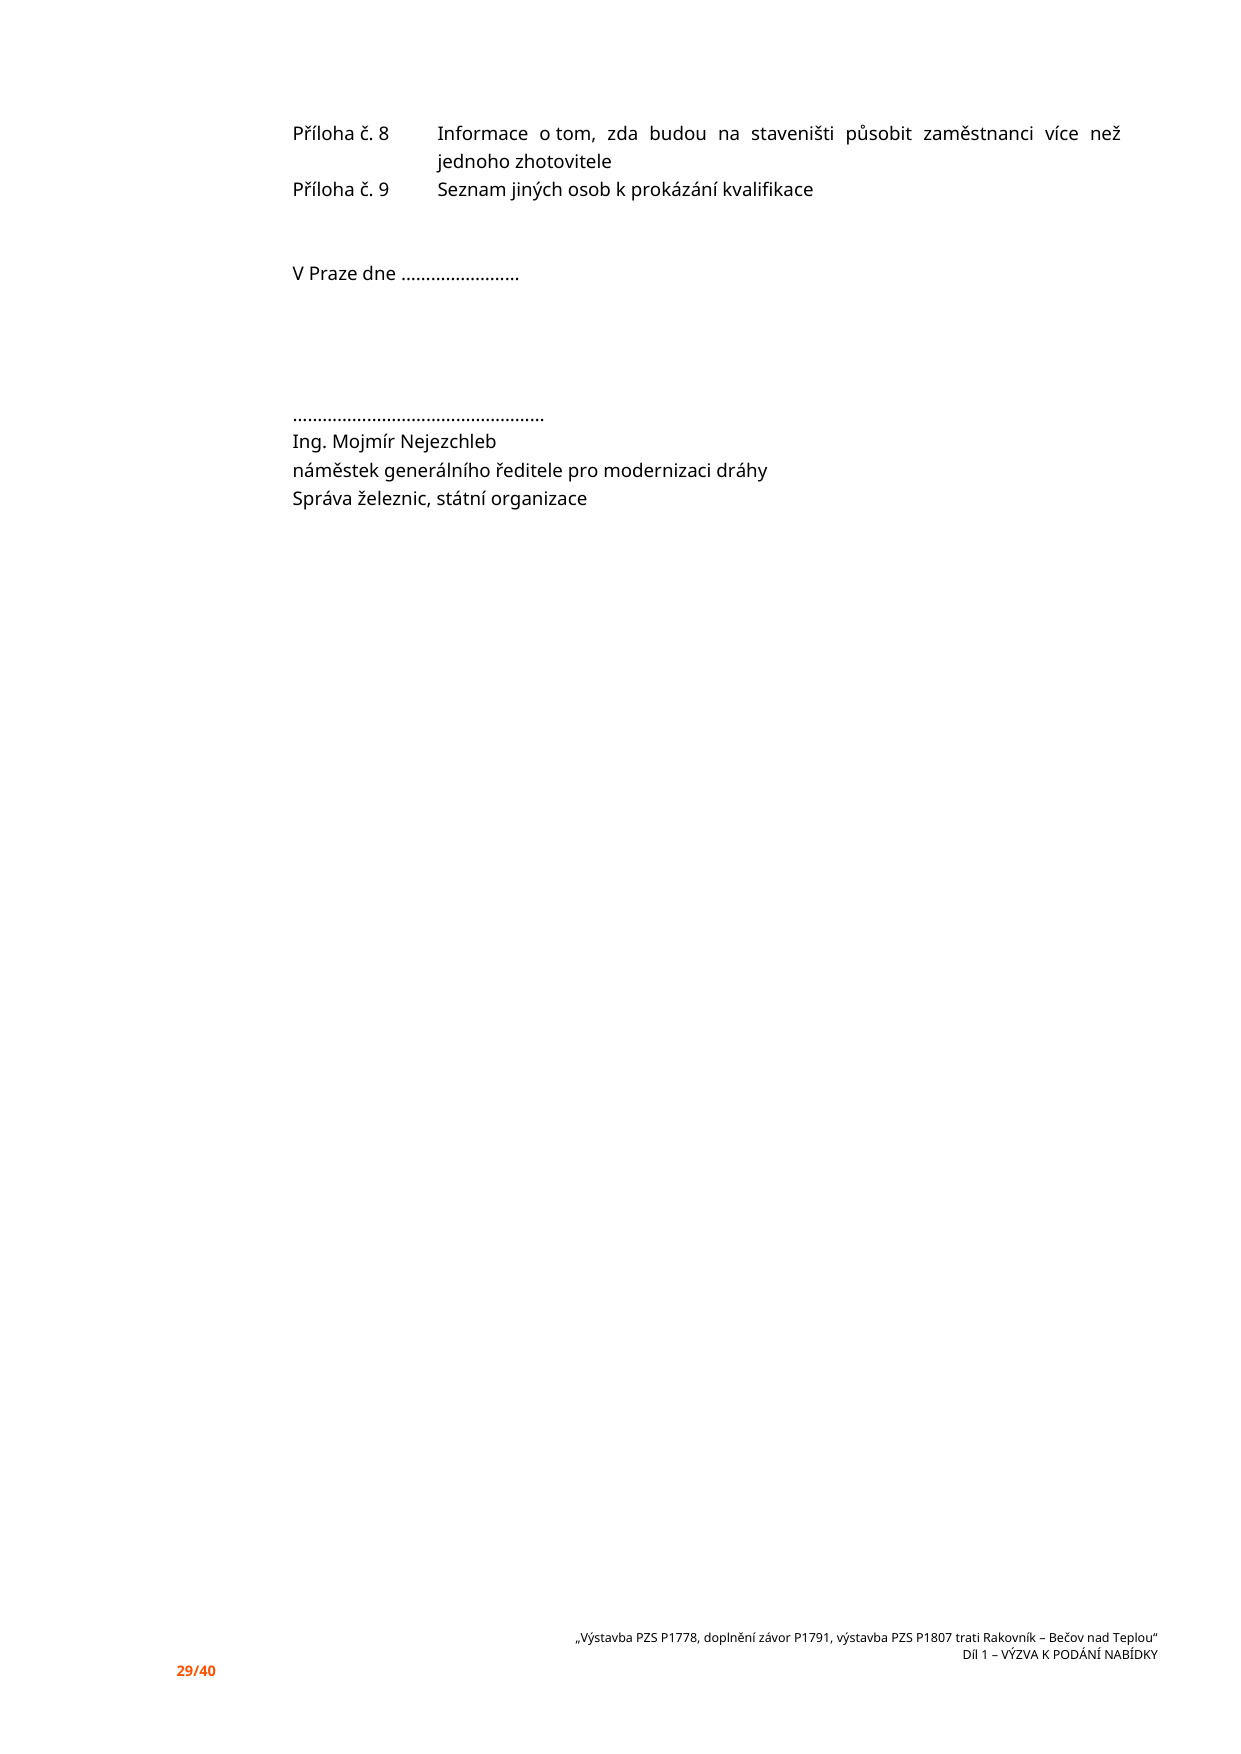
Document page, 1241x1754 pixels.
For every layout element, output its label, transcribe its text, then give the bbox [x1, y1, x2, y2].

text Příloha č. 8 Informace o tom, zda budou na staveništi působit zaměstnanci více než jednoho zhotovitele [292, 121, 1122, 174]
text Ing. Mojmír Nejezchleb [292, 429, 1122, 454]
text Příloha č. 9 Seznam jiných osob k prokázání kvalifikace [292, 177, 1122, 202]
text V Praze dne …………………… [292, 261, 1122, 286]
text Správa železnic, státní organizace [292, 485, 1122, 510]
text náměstek generálního ředitele pro modernizaci dráhy [292, 457, 1122, 482]
text …………………………………………… [292, 401, 1122, 426]
